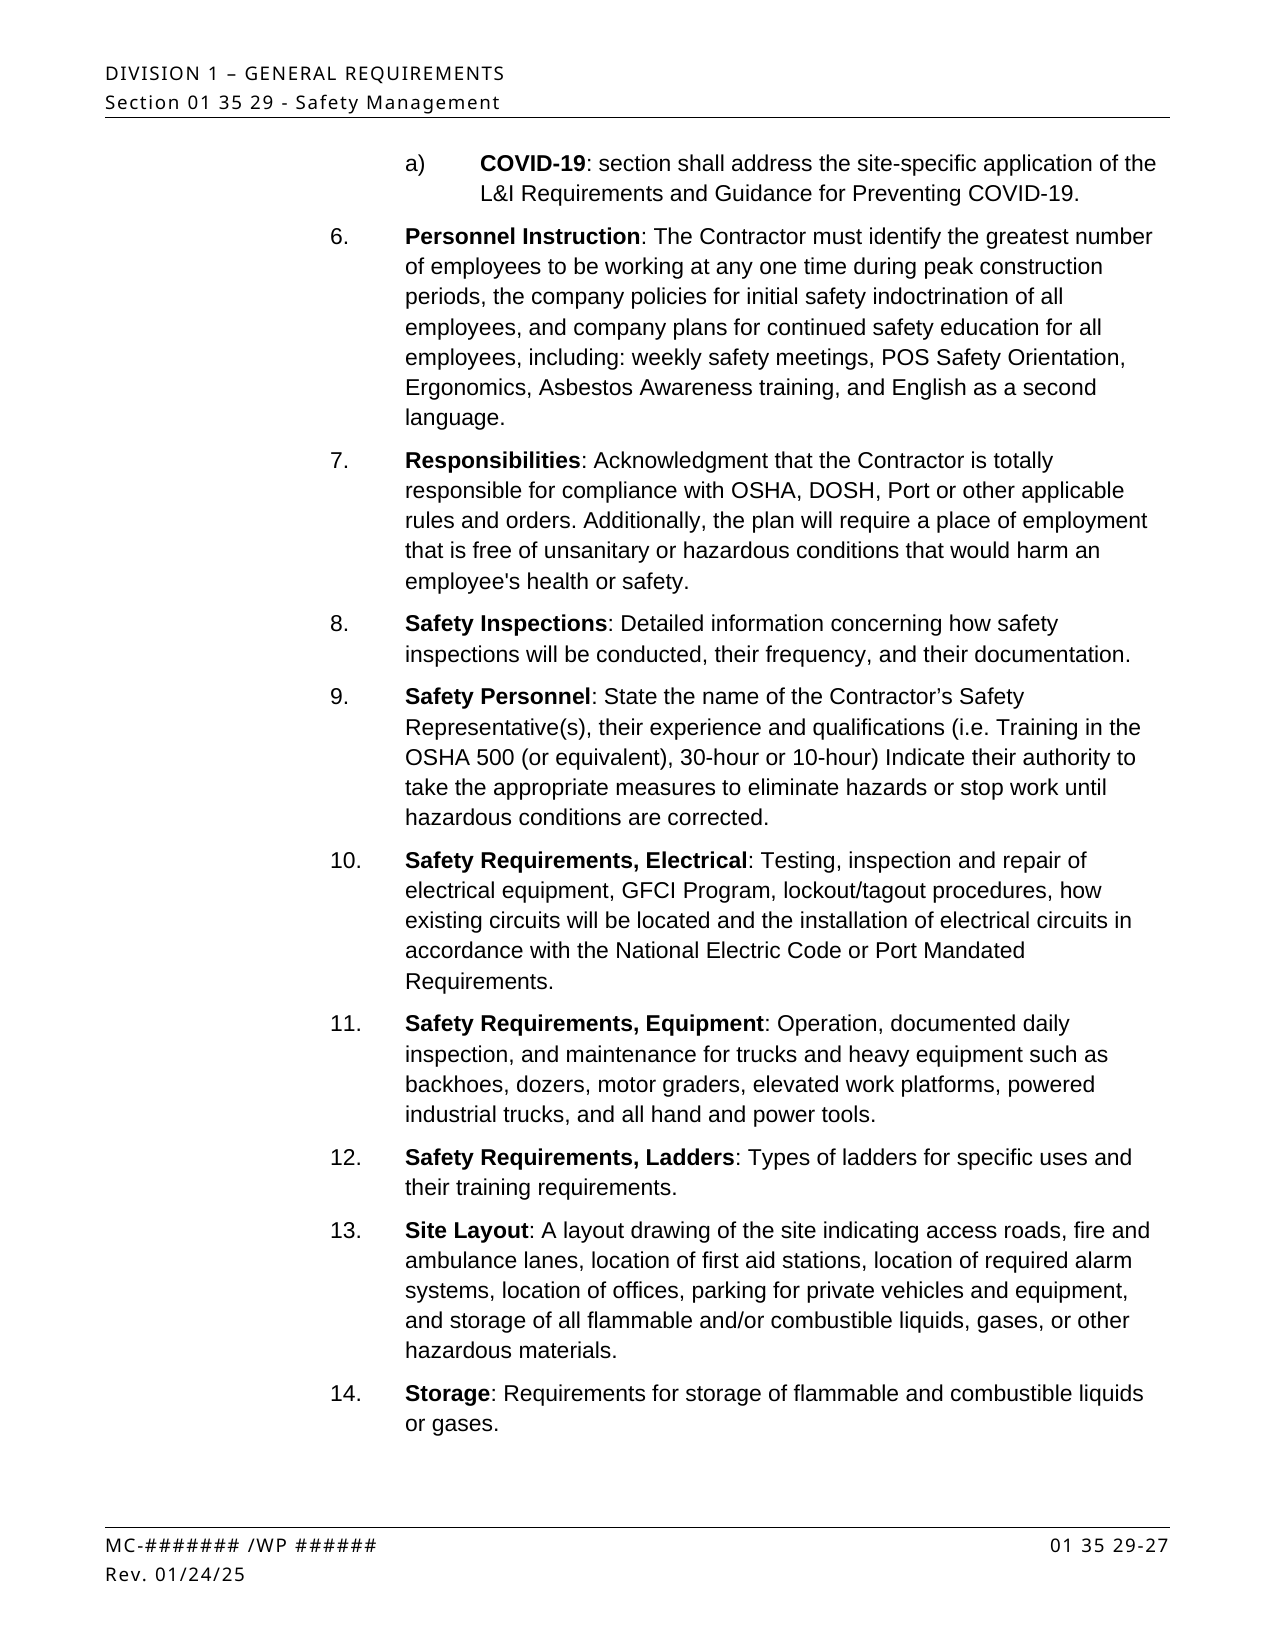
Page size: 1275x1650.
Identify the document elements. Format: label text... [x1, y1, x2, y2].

list Safety Inspections: Detailed information concerning how safety inspections will be conducted, their frequency, and their documentation. [330, 610, 1170, 667]
list Safety Requirements, Ladders: Types of ladders for specific uses and their training requirements. [330, 1144, 1170, 1200]
list Safety Requirements, Equipment: Operation, documented daily inspection, and maintenance for trucks and heavy equipment such as backhoes, dozers, motor graders, elevated work platforms, powered industrial trucks, and all hand and power tools. [330, 1010, 1170, 1127]
list COVID-19: section shall address the site-specific application of the L&I Requirements and Guidance for Preventing COVID-19. [405, 150, 1170, 207]
list Storage: Requirements for storage of flammable and combustible liquids or gases. [330, 1380, 1170, 1437]
list Safety Personnel: State the name of the Contractor’s Safety Representative(s), their experience and qualifications (i.e. Training in the OSHA 500 (or equivalent), 30-hour or 10-hour) Indicate their authority to take the appropriate measures to eliminate hazards or stop work until hazardous conditions are corrected. [330, 683, 1170, 831]
list Personnel Instruction: The Contractor must identify the greatest number of employees to be working at any one time during peak construction periods, the company policies for initial safety indoctrination of all employees, and company plans for continued safety education for all employees, including: weekly safety meetings, POS Safety Orientation, Ergonomics, Asbestos Awareness training, and English as a second language. [330, 223, 1170, 431]
list Safety Requirements, Electrical: Testing, inspection and repair of electrical equipment, GFCI Program, lockout/tagout procedures, how existing circuits will be located and the installation of electrical circuits in accordance with the National Electric Code or Port Mandated Requirements. [330, 847, 1170, 994]
list Site Layout: A layout drawing of the site indicating access roads, fire and ambulance lanes, location of first aid stations, location of required alarm systems, location of offices, parking for private vehicles and equipment, and storage of all flammable and/or combustible liquids, gases, or other hazardous materials. [330, 1217, 1170, 1364]
list Responsibilities: Acknowledgment that the Contractor is totally responsible for compliance with OSHA, DOSH, Port or other applicable rules and orders. Additionally, the plan will require a place of employment that is free of unsanitary or hazardous conditions that would harm an employee's health or safety. [330, 447, 1170, 594]
